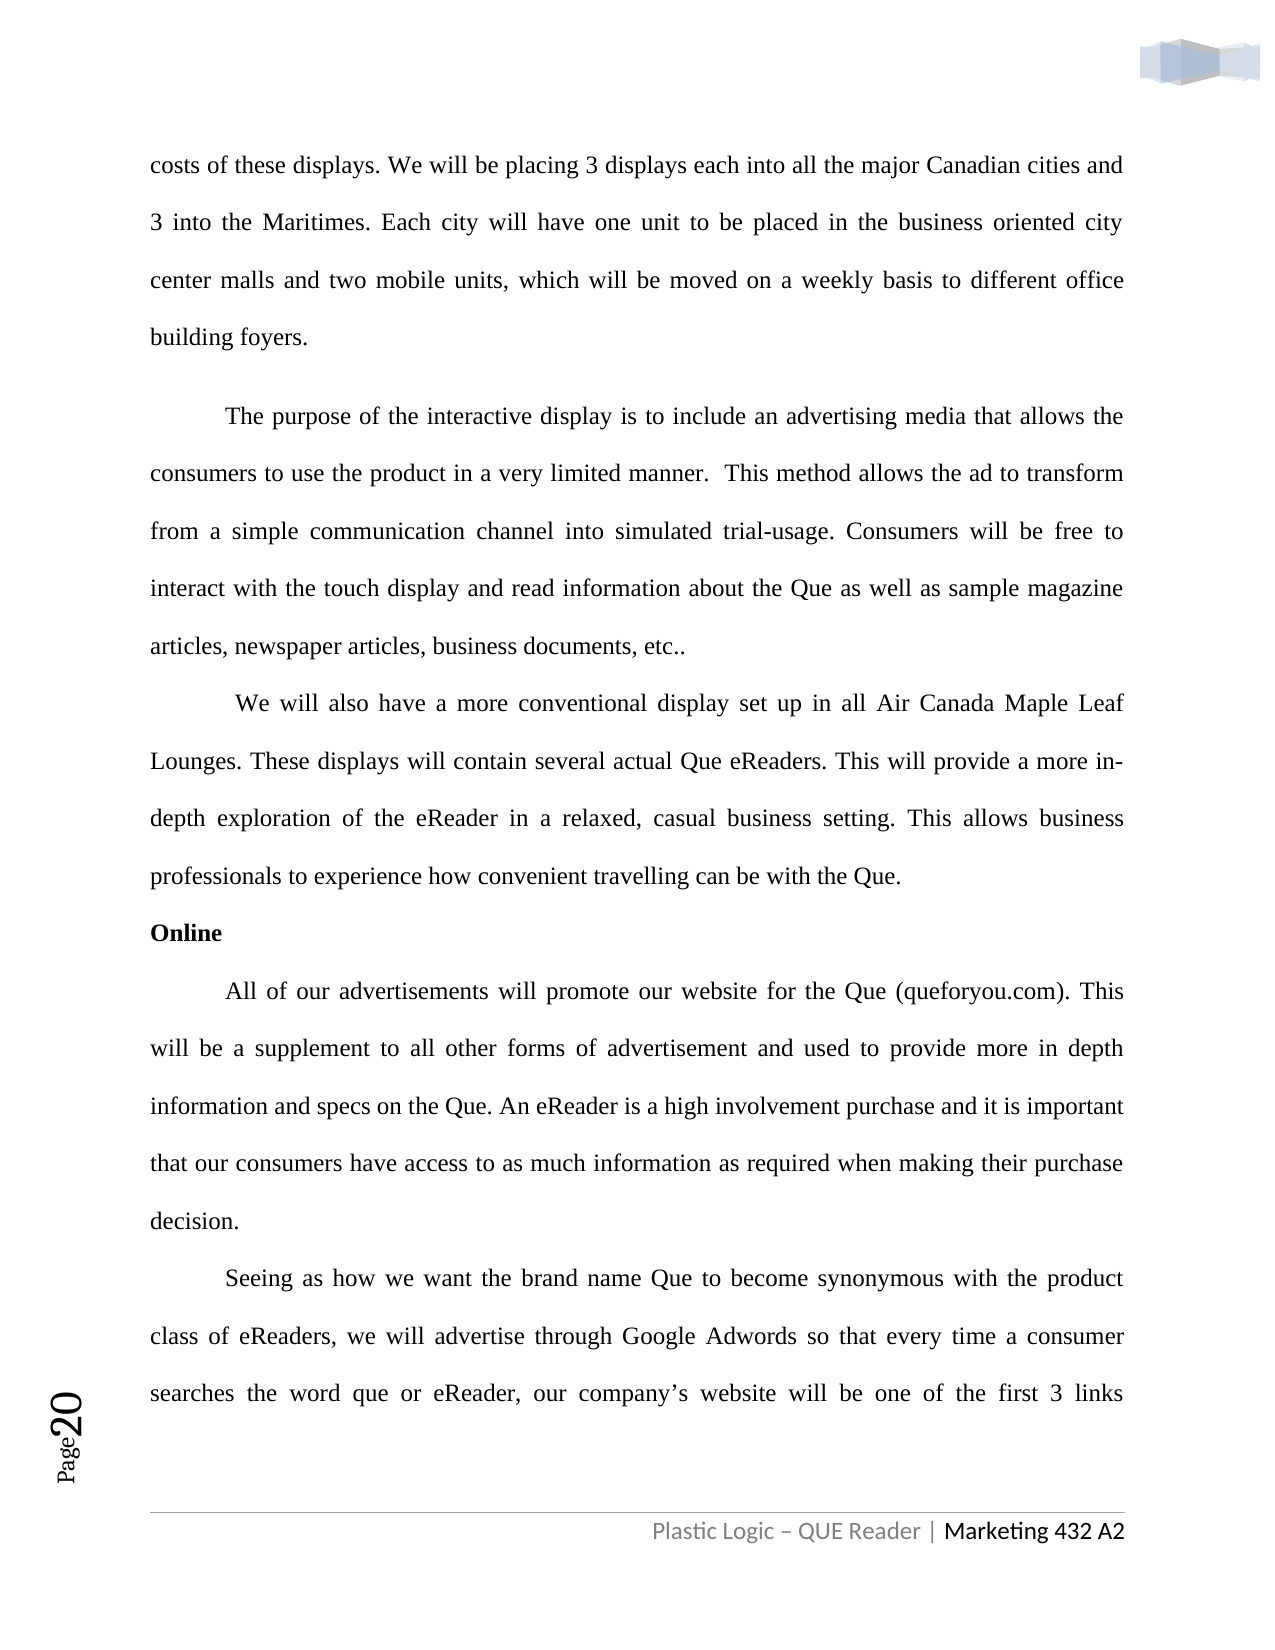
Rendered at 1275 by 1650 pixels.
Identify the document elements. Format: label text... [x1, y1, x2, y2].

text We will also have a more conventional display set up in all Air Canada Maple Leaf Lounges. These displays will contain several actual Que eReaders. This will provide a more in-depth exploration of the eReader in a relaxed, casual business setting. This allows business professionals to experience how convenient travelling can be with the Que. [150, 688, 1125, 889]
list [150, 150, 1125, 351]
text The purpose of the interactive display is to include an advertising media that allows the consumers to use the product in a very limited manner. This method allows the ad to transform from a simple communication channel into simulated trial-usage. Consumers will be free to interact with the touch display and read information about the Que as well as sample magazine articles, newspaper articles, business documents, etc.. [150, 401, 1125, 659]
text All of our advertisements will promote our website for the Que (queforyou.com). This will be a supplement to all other forms of advertisement and used to provide more in depth information and specs on the Que. An eReader is a high involvement purchase and it is important that our consumers have access to as much information as required when making their purchase decision. [150, 976, 1125, 1234]
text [150, 1263, 1125, 1407]
text Online [150, 918, 1125, 947]
